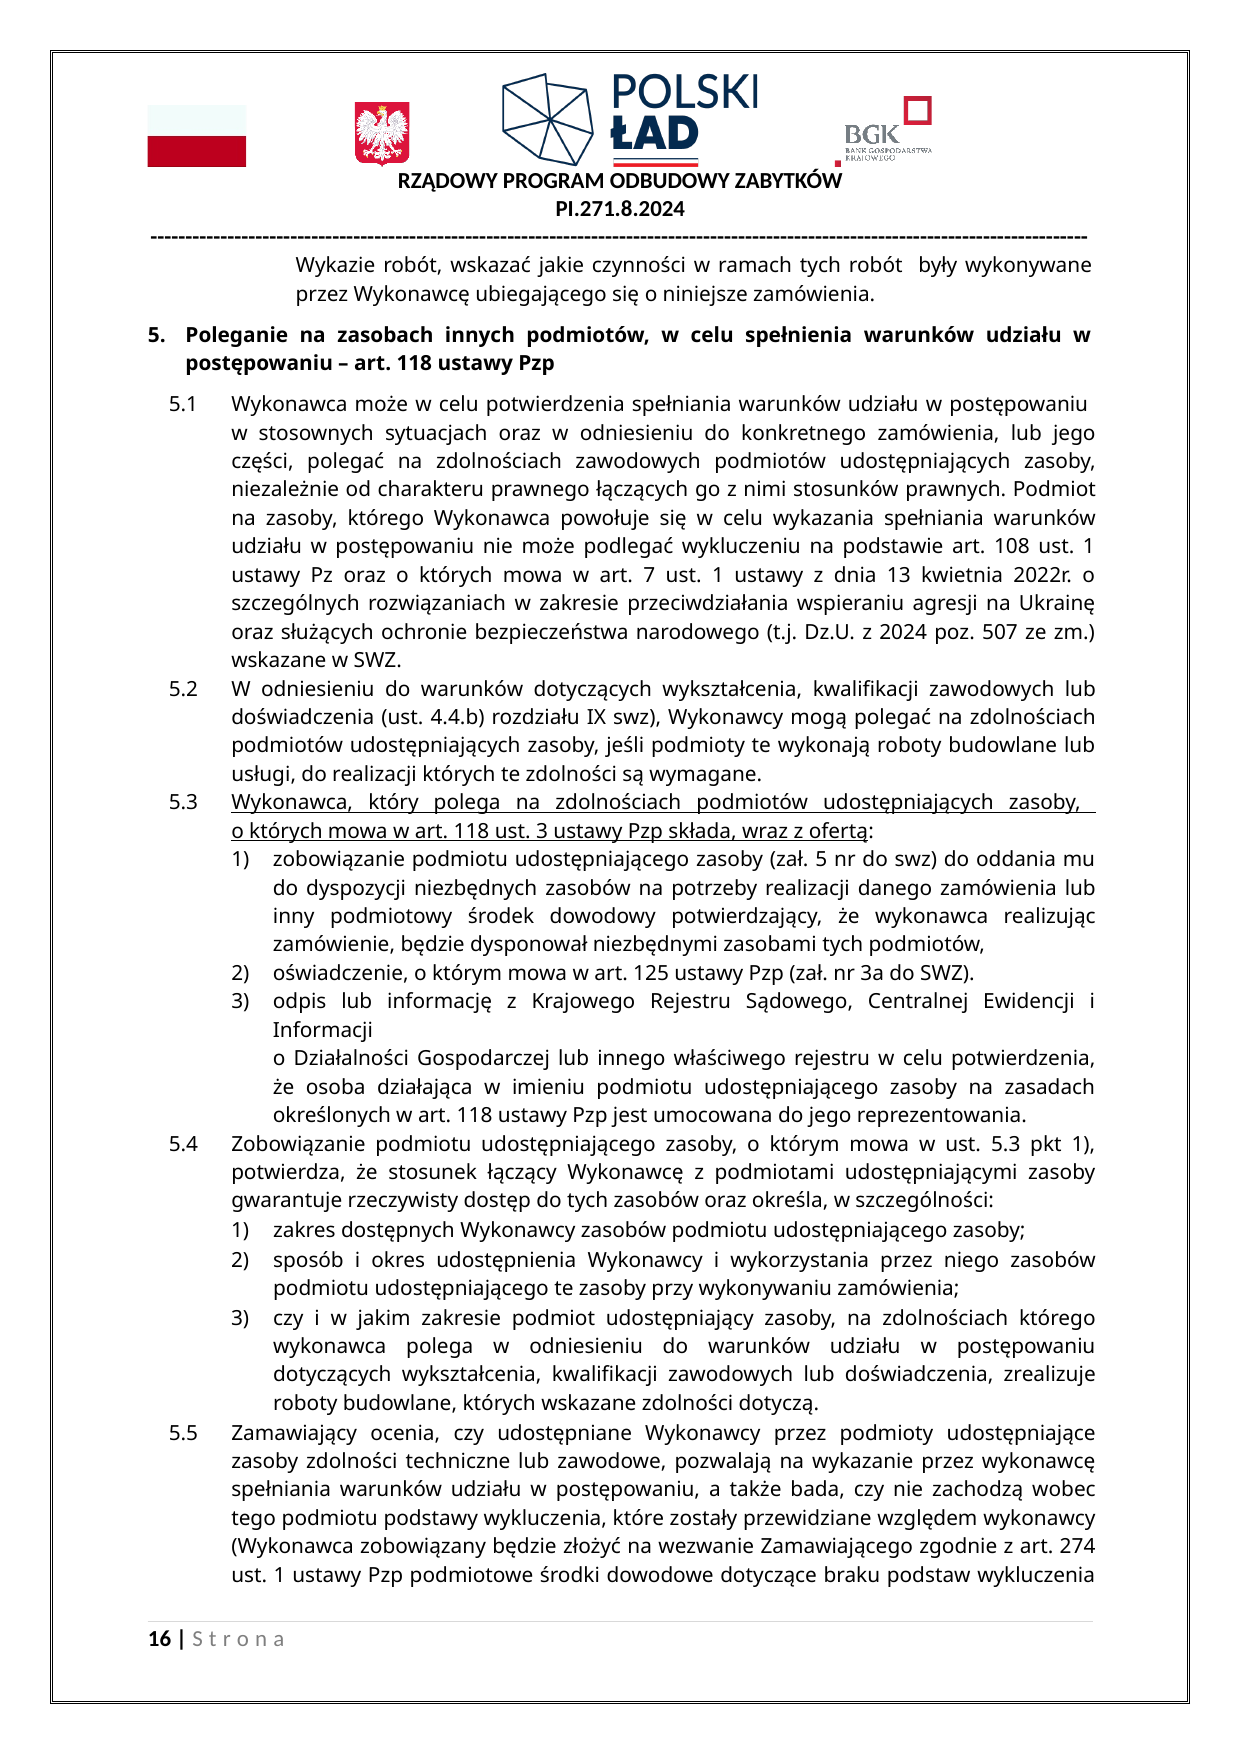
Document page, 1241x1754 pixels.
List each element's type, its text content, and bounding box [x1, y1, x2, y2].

picture [147, 105, 247, 167]
list Wykonawca może w celu potwierdzenia spełniania warunków udziału w postępowaniu w stosownych sytuacjach oraz w odniesieniu do konkretnego zamówienia, lub jego części, polegać na zdolnościach zawodowych podmiotów udostępniających zasoby, niezależnie od charakteru prawnego łączących go z nimi stosunków prawnych. Podmiot na zasoby, którego Wykonawca powołuje się w celu wykazania spełniania warunków udziału w postępowaniu nie może podlegać wykluczeniu na podstawie art. 108 ust. 1 ustawy Pz oraz o których mowa w art. 7 ust. 1 ustawy z dnia 13 kwietnia 2022r. o szczególnych rozwiązaniach w zakresie przeciwdziałania wspieraniu agresji na Ukrainę oraz służących ochronie bezpieczeństwa narodowego (t.j. Dz.U. z 2024 poz. 507 ze zm.) wskazane w SWZ. [168, 389, 1096, 674]
list sposób i okres udostępnienia Wykonawcy i wykorzystania przez niego zasobów podmiotu udostępniającego te zasoby przy wykonywaniu zamówienia; [231, 1245, 1096, 1302]
list zobowiązanie podmiotu udostępniającego zasoby (zał. 5 nr do swz) do oddania mu do dyspozycji niezbędnych zasobów na potrzeby realizacji danego zamówienia lub inny podmiotowy środek dowodowy potwierdzający, że wykonawca realizując zamówienie, będzie dysponował niezbędnymi zasobami tych podmiotów, [231, 844, 1096, 958]
subtitle Poleganie na zasobach innych podmiotów, w celu spełnienia warunków udziału w postępowaniu – art. 118 ustawy Pzp [148, 320, 1093, 377]
list zakres dostępnych Wykonawcy zasobów podmiotu udostępniającego zasoby; [231, 1215, 1096, 1243]
picture [502, 73, 758, 167]
list Zobowiązanie podmiotu udostępniającego zasoby, o którym mowa w ust. 5.3 pkt 1), potwierdza, że stosunek łączący Wykonawcę z podmiotami udostępniającymi zasoby gwarantuje rzeczywisty dostęp do tych zasobów oraz określa, w szczególności: [168, 1129, 1096, 1214]
list odpis lub informację z Krajowego Rejestru Sądowego, Centralnej Ewidencji i Informacji o Działalności Gospodarczej lub innego właściwego rejestru w celu potwierdzenia, że osoba działająca w imieniu podmiotu udostępniającego zasoby na zasadach określonych w art. 118 ustawy Pzp jest umocowana do jego reprezentowania. [231, 986, 1096, 1129]
picture [354, 102, 410, 167]
list Wykonawca, który polega na zdolnościach podmiotów udostępniających zasoby, o których mowa w art. 118 ust. 3 ustawy Pzp składa, wraz z ofertą: [168, 787, 1096, 844]
list czy i w jakim zakresie podmiot udostępniający zasoby, na zdolnościach którego wykonawca polega w odniesieniu do warunków udziału w postępowaniu dotyczących wykształcenia, kwalifikacji zawodowych lub doświadczenia, zrealizuje roboty budowlane, których wskazane zdolności dotyczą. [231, 1303, 1096, 1416]
list W odniesieniu do warunków dotyczących wykształcenia, kwalifikacji zawodowych lub doświadczenia (ust. 4.4.b) rozdziału IX swz), Wykonawcy mogą polegać na zdolnościach podmiotów udostępniających zasoby, jeśli podmioty te wykonają roboty budowlane lub usługi, do realizacji których te zdolności są wymagane. [168, 674, 1096, 787]
picture [834, 96, 932, 167]
list oświadczenie, o którym mowa w art. 125 ustawy Pzp (zał. nr 3a do SWZ). [231, 958, 1096, 986]
